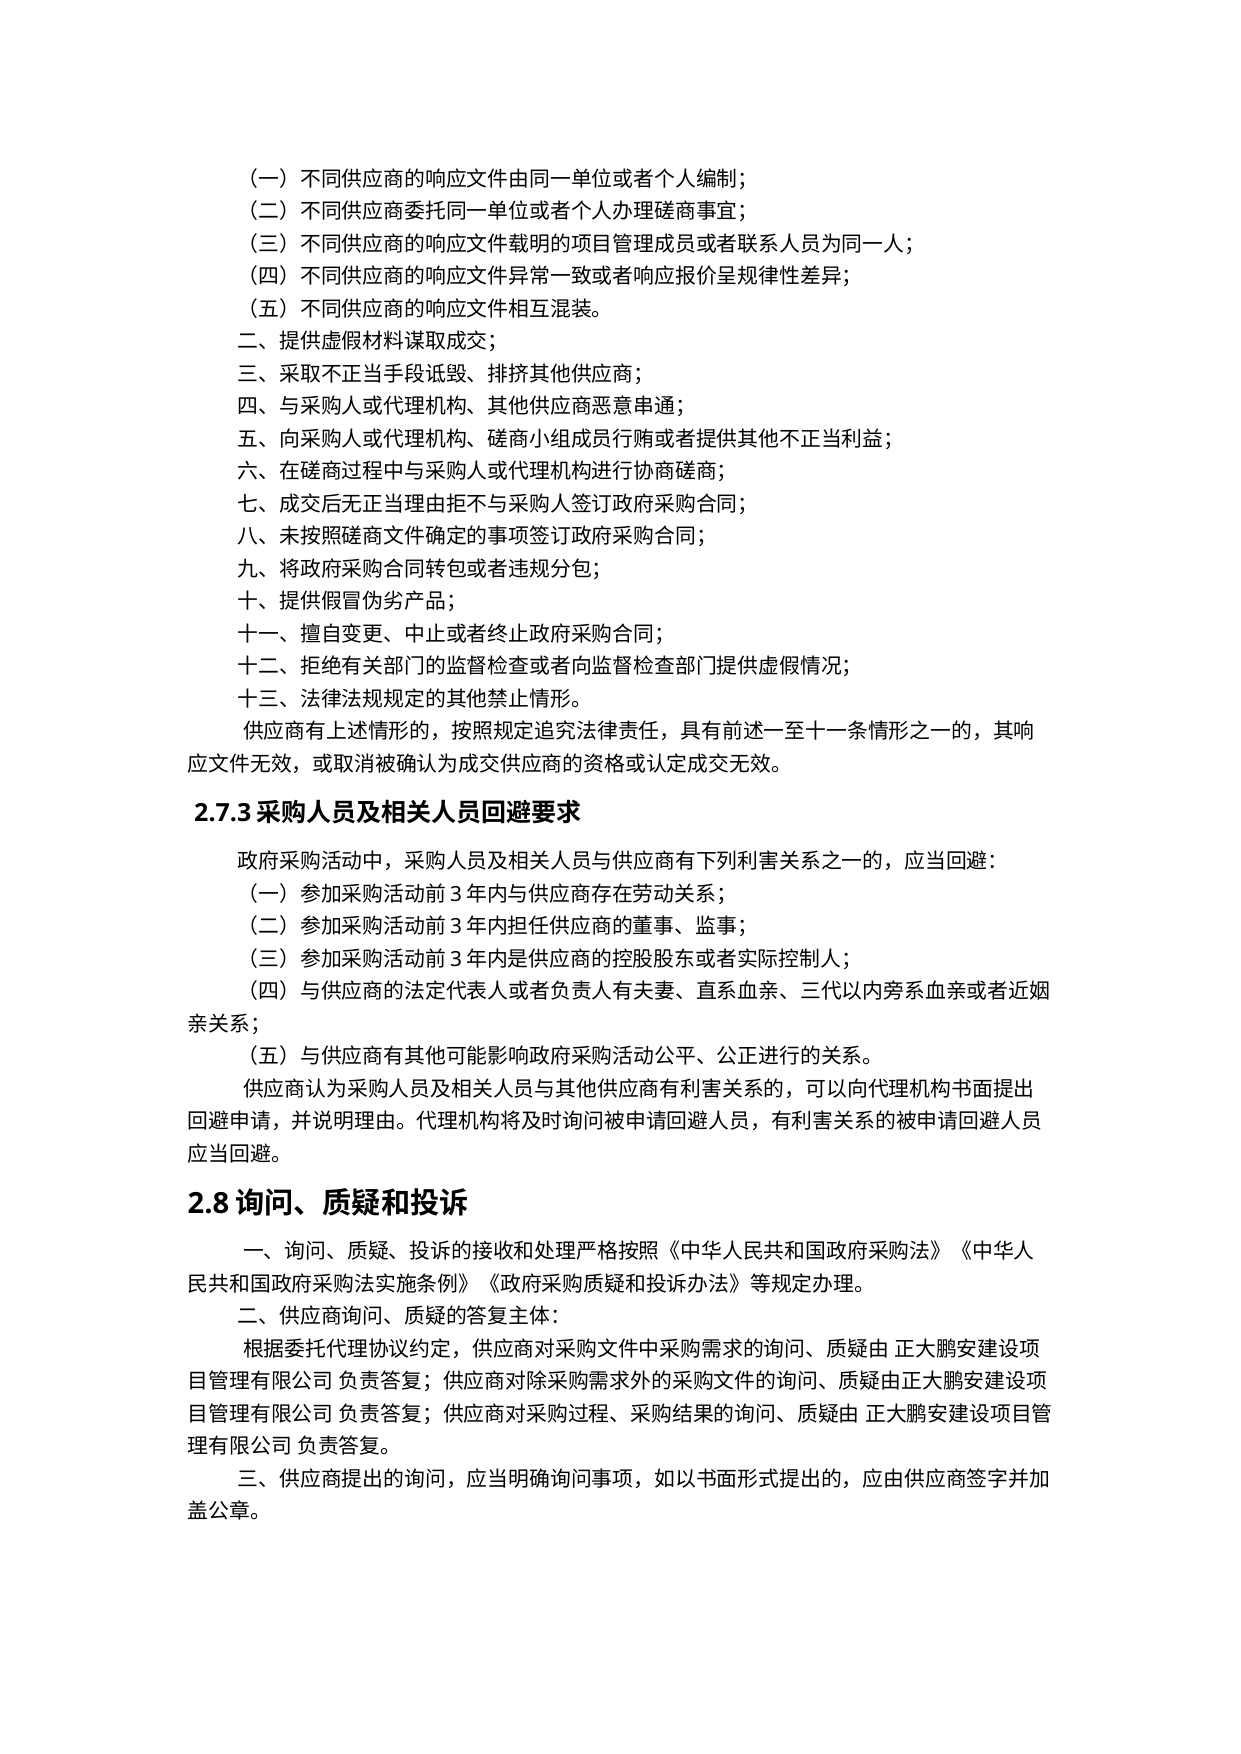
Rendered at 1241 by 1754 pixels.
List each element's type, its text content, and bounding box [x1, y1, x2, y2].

text （四）不同供应商的响应文件异常一致或者响应报价呈规律性差异； [187, 259, 1053, 292]
text 根据委托代理协议约定，供应商对采购文件中采购需求的询问、质疑由 正大鹏安建设项目管理有限公司 负责答复；供应商对除采购需求外的采购文件的询问、质疑由正大鹏安建设项目管理有限公司 负责答复；供应商对采购过程、采购结果的询问、质疑由 正大鹏安建设项目管理有限公司 负责答复。 [187, 1332, 1053, 1462]
text 三、供应商提出的询问，应当明确询问事项，如以书面形式提出的，应由供应商签字并加盖公章。 [187, 1462, 1053, 1527]
text 2.7.3采购人员及相关人员回避要求 [187, 779, 1053, 844]
text 十一、擅自变更、中止或者终止政府采购合同； [187, 617, 1053, 649]
text 一、询问、质疑、投诉的接收和处理严格按照《中华人民共和国政府采购法》《中华人民共和国政府采购法实施条例》《政府采购质疑和投诉办法》等规定办理。 [187, 1234, 1053, 1299]
text 二、提供虚假材料谋取成交； [187, 324, 1053, 357]
text 供应商认为采购人员及相关人员与其他供应商有利害关系的，可以向代理机构书面提出回避申请，并说明理由。代理机构将及时询问被申请回避人员，有利害关系的被申请回避人员应当回避。 [187, 1072, 1053, 1169]
text 七、成交后无正当理由拒不与采购人签订政府采购合同； [187, 487, 1053, 519]
text 2.8询问、质疑和投诉 [187, 1169, 1053, 1234]
text 二、供应商询问、质疑的答复主体： [187, 1299, 1053, 1332]
text 九、将政府采购合同转包或者违规分包； [187, 552, 1053, 584]
text （二）不同供应商委托同一单位或者个人办理磋商事宜； [187, 194, 1053, 227]
text （一）参加采购活动前3年内与供应商存在劳动关系； [187, 877, 1053, 909]
text 八、未按照磋商文件确定的事项签订政府采购合同； [187, 519, 1053, 552]
text 十二、拒绝有关部门的监督检查或者向监督检查部门提供虚假情况； [187, 649, 1053, 682]
text 十、提供假冒伪劣产品； [187, 584, 1053, 617]
text 供应商有上述情形的，按照规定追究法律责任，具有前述一至十一条情形之一的，其响应文件无效，或取消被确认为成交供应商的资格或认定成交无效。 [187, 714, 1053, 779]
text （二）参加采购活动前3年内担任供应商的董事、监事； [187, 909, 1053, 942]
text （一）不同供应商的响应文件由同一单位或者个人编制； [187, 162, 1053, 194]
text 十三、法律法规规定的其他禁止情形。 [187, 682, 1053, 714]
text 四、与采购人或代理机构、其他供应商恶意串通； [187, 389, 1053, 422]
text 三、采取不正当手段诋毁、排挤其他供应商； [187, 357, 1053, 389]
text （三）参加采购活动前3年内是供应商的控股股东或者实际控制人； [187, 942, 1053, 974]
text （四）与供应商的法定代表人或者负责人有夫妻、直系血亲、三代以内旁系血亲或者近姻亲关系； [187, 974, 1053, 1039]
text （三）不同供应商的响应文件载明的项目管理成员或者联系人员为同一人； [187, 227, 1053, 259]
text 政府采购活动中，采购人员及相关人员与供应商有下列利害关系之一的，应当回避： [187, 844, 1053, 877]
text （五）与供应商有其他可能影响政府采购活动公平、公正进行的关系。 [187, 1039, 1053, 1072]
text （五）不同供应商的响应文件相互混装。 [187, 292, 1053, 324]
text 六、在磋商过程中与采购人或代理机构进行协商磋商； [187, 454, 1053, 487]
text 五、向采购人或代理机构、磋商小组成员行贿或者提供其他不正当利益； [187, 422, 1053, 454]
